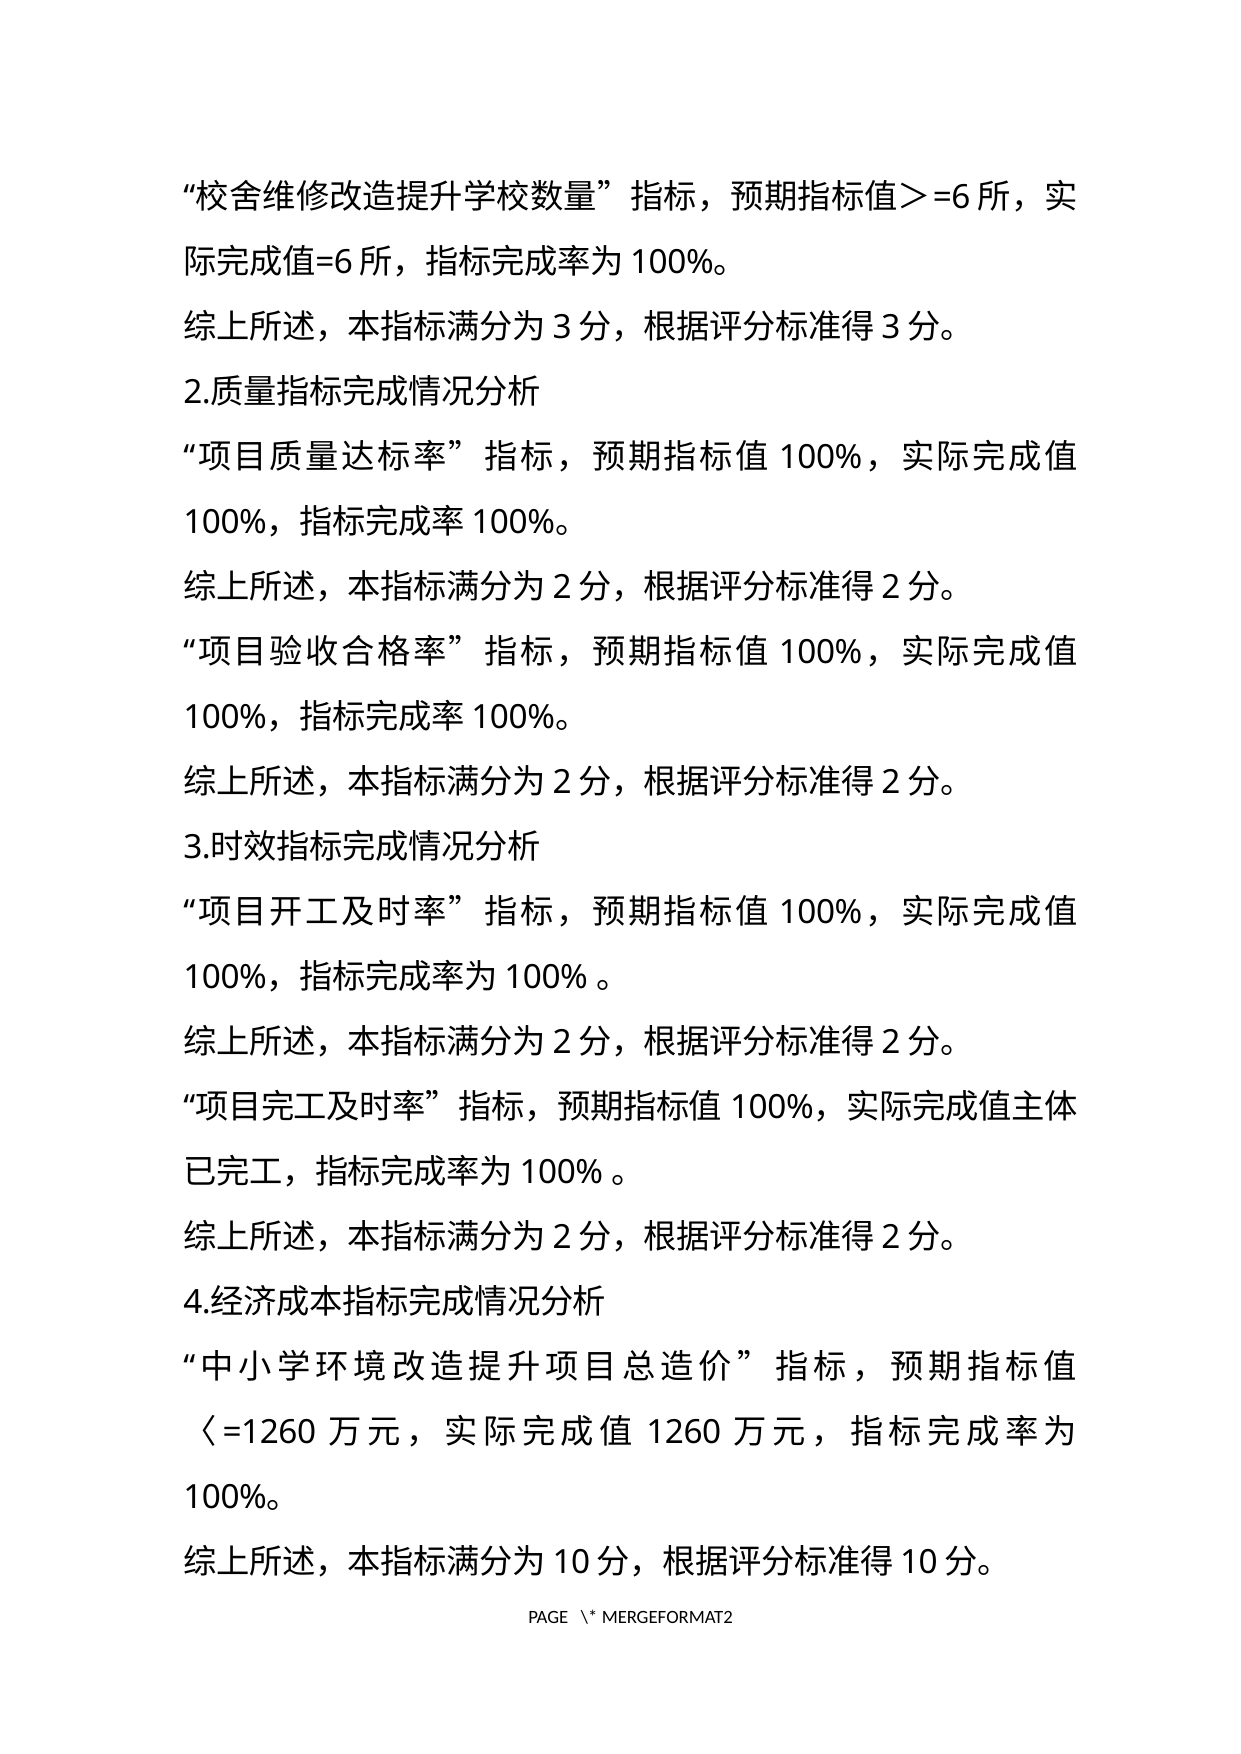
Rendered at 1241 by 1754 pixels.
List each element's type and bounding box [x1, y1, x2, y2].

text [183, 162, 1078, 1592]
